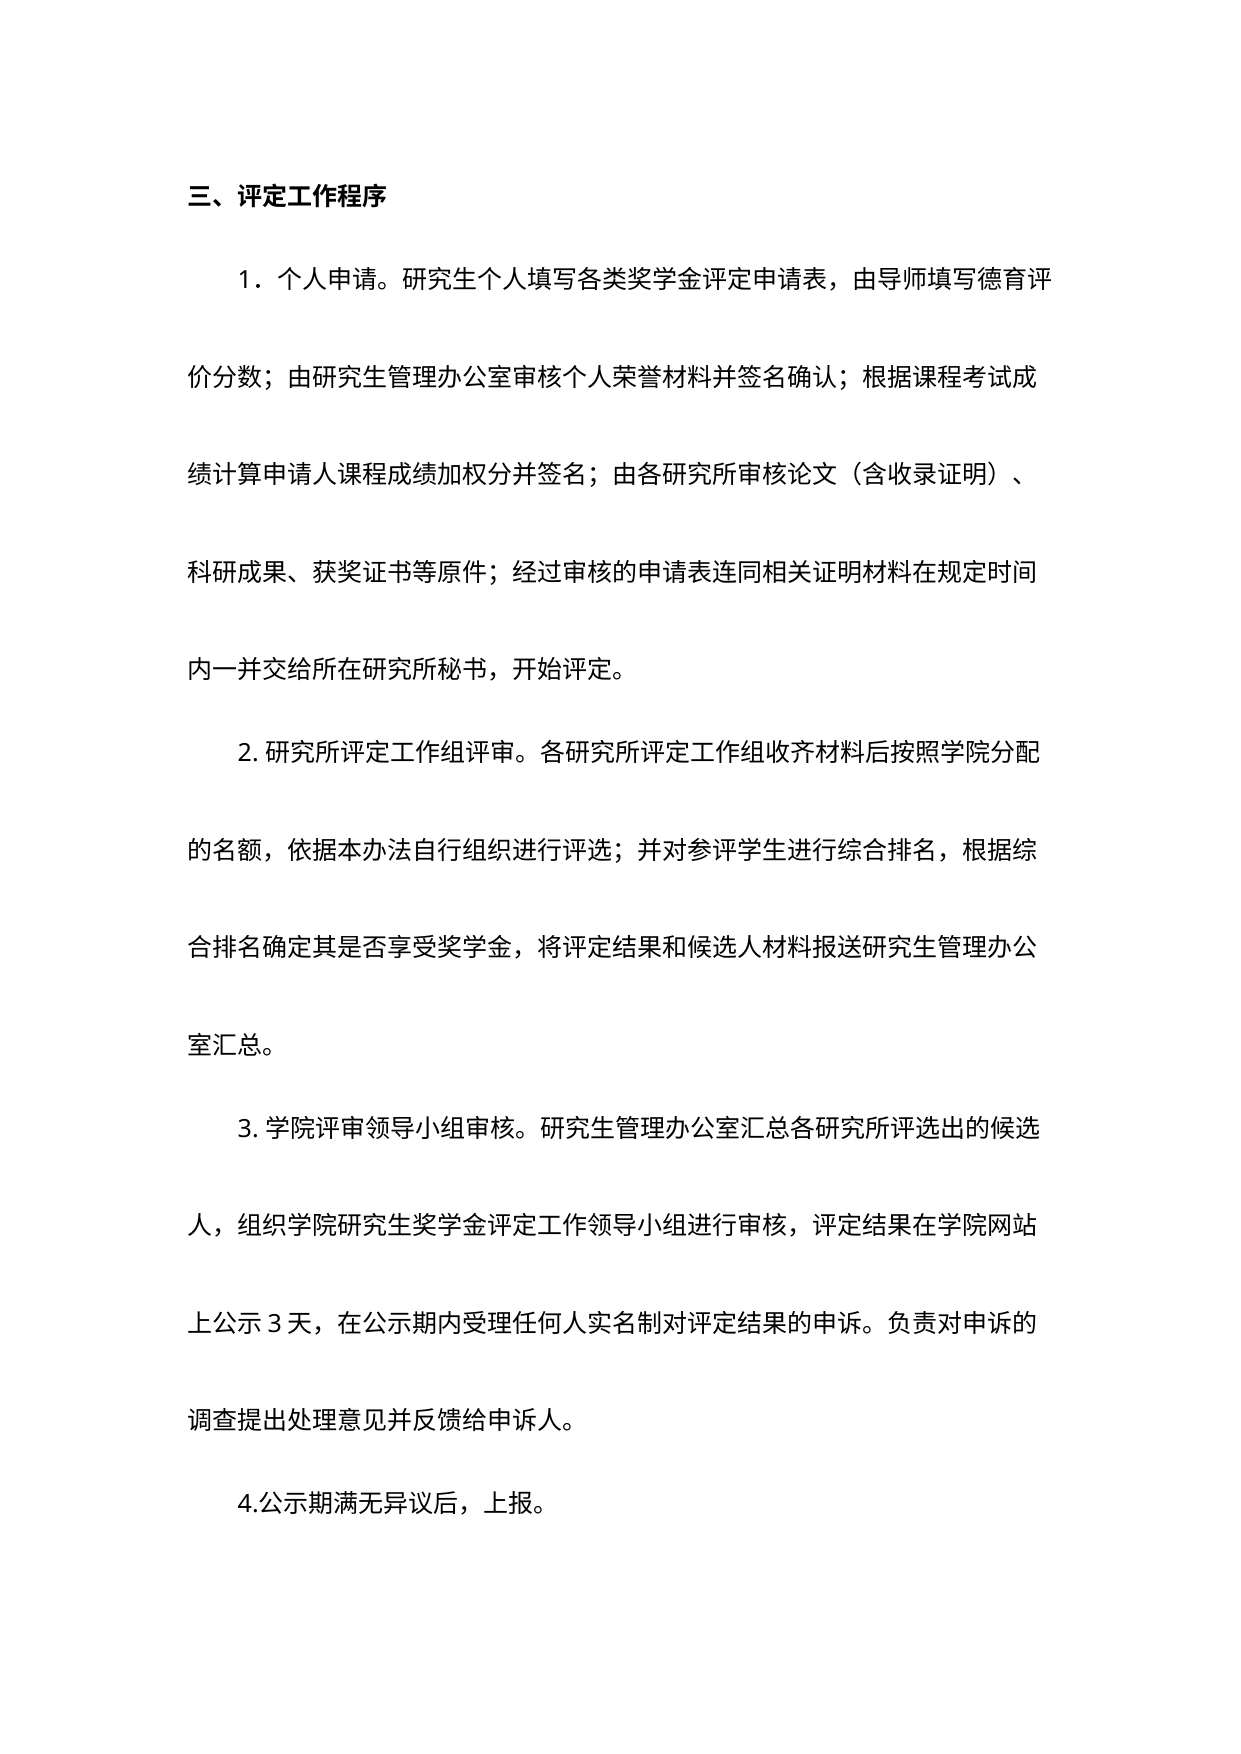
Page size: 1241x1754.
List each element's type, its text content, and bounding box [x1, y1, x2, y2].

text 2. 研究所评定工作组评审。各研究所评定工作组收齐材料后按照学院分配的名额，依据本办法自行组织进行评选；并对参评学生进行综合排名，根据综合排名确定其是否享受奖学金，将评定结果和候选人材料报送研究生管理办公室汇总。 [187, 718, 1053, 1076]
text 3. 学院评审领导小组审核。研究生管理办公室汇总各研究所评选出的候选人，组织学院研究生奖学金评定工作领导小组进行审核，评定结果在学院网站上公示3天，在公示期内受理任何人实名制对评定结果的申诉。负责对申诉的调查提出处理意见并反馈给申诉人。 [187, 1094, 1053, 1451]
text 4.公示期满无异议后，上报。 [187, 1469, 1053, 1534]
text 1．个人申请。研究生个人填写各类奖学金评定申请表，由导师填写德育评价分数；由研究生管理办公室审核个人荣誉材料并签名确认；根据课程考试成绩计算申请人课程成绩加权分并签名；由各研究所审核论文（含收录证明）、科研成果、获奖证书等原件；经过审核的申请表连同相关证明材料在规定时间内一并交给所在研究所秘书，开始评定。 [187, 245, 1053, 700]
text 三、评定工作程序 [187, 162, 1053, 227]
